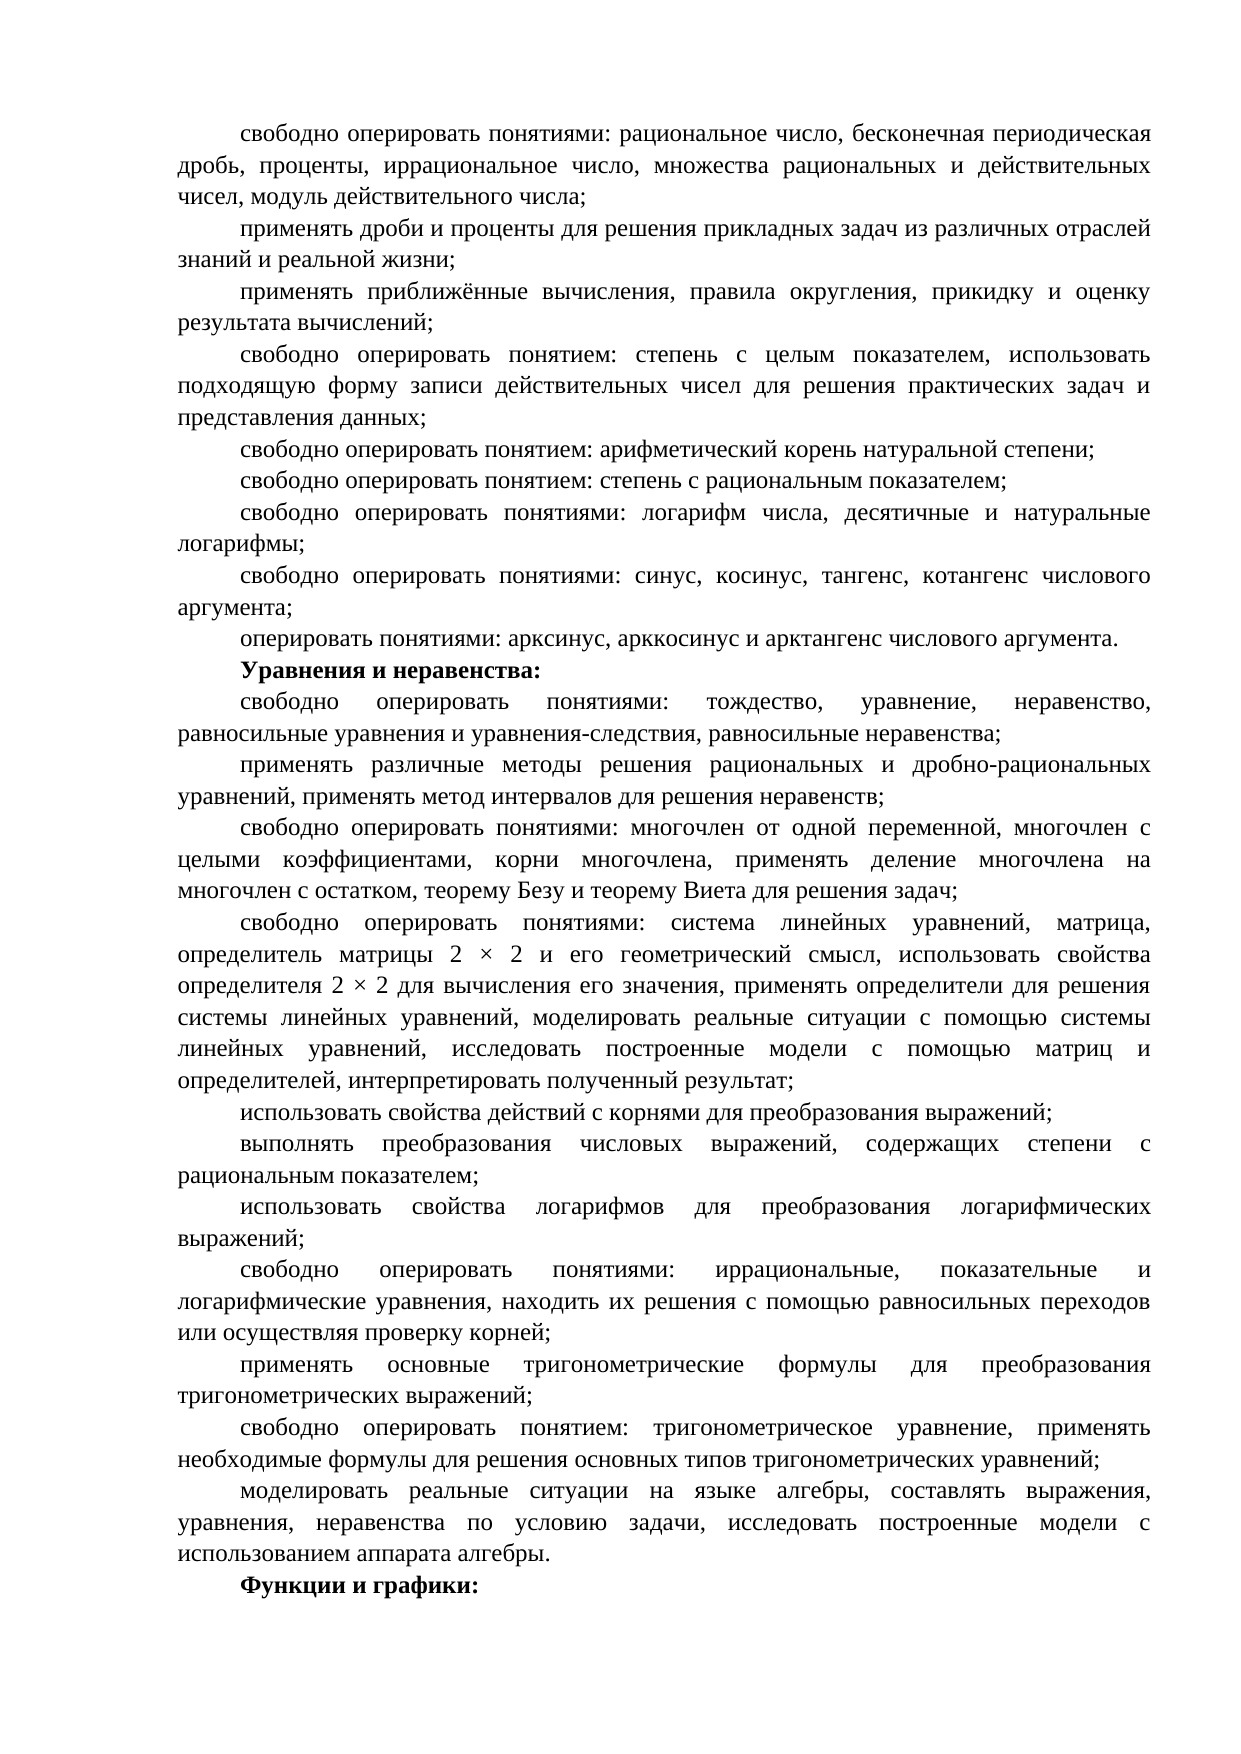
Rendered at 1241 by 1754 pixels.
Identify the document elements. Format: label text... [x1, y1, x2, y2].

text свободно оперировать понятиями: синус, косинус, тангенс, котангенс числового аргумента; [177, 560, 1152, 620]
text свободно оперировать понятием: степень с целым показателем, использовать подходящую форму записи действительных чисел для решения практических задач и представления данных; [177, 339, 1152, 431]
text Функции и графики: [177, 1570, 1152, 1599]
text свободно оперировать понятиями: логарифм числа, десятичные и натуральные логарифмы; [177, 497, 1152, 557]
text свободно оперировать понятиями: многочлен от одной переменной, многочлен с целыми коэффициентами, корни многочлена, применять деление многочлена на многочлен с остатком, теорему Безу и теорему Виета для решения задач; [177, 812, 1152, 904]
text применять приближённые вычисления, правила округления, прикидку и оценку результата вычислений; [177, 276, 1152, 336]
text свободно оперировать понятиями: рациональное число, бесконечная периодическая дробь, проценты, иррациональное число, множества рациональных и действительных чисел, модуль действительного числа; [177, 118, 1152, 210]
text использовать свойства логарифмов для преобразования логарифмических выражений; [177, 1191, 1152, 1252]
text свободно оперировать понятием: арифметический корень натуральной степени; [177, 434, 1152, 462]
text применять основные тригонометрические формулы для преобразования тригонометрических выражений; [177, 1349, 1152, 1409]
text свободно оперировать понятиями: иррациональные, показательные и логарифмические уравнения, находить их решения с помощью равносильных переходов или осуществляя проверку корней; [177, 1254, 1152, 1346]
text свободно оперировать понятиями: система линейных уравнений, матрица, определитель матрицы 2 × 2 и его геометрический смысл, использовать свойства определителя 2 × 2 для вычисления его значения, применять определители для решения системы линейных уравнений, моделировать реальные ситуации с помощью системы линейных уравнений, исследовать построенные модели с помощью матриц и определителей, интерпретировать полученный результат; [177, 907, 1152, 1094]
text использовать свойства действий с корнями для преобразования выражений; [177, 1097, 1152, 1125]
text свободно оперировать понятием: степень с рациональным показателем; [177, 465, 1152, 494]
text применять дроби и проценты для решения прикладных задач из различных отраслей знаний и реальной жизни; [177, 213, 1152, 273]
text применять различные методы решения рациональных и дробно-рациональных уравнений, применять метод интервалов для решения неравенств; [177, 749, 1152, 810]
text выполнять преобразования числовых выражений, содержащих степени с рациональным показателем; [177, 1128, 1152, 1188]
text оперировать понятиями: арксинус, арккосинус и арктангенс числового аргумента. [177, 623, 1152, 652]
text свободно оперировать понятием: тригонометрическое уравнение, применять необходимые формулы для решения основных типов тригонометрических уравнений; [177, 1412, 1152, 1472]
text Уравнения и неравенства: [177, 655, 1152, 683]
text моделировать реальные ситуации на языке алгебры, составлять выражения, уравнения, неравенства по условию задачи, исследовать построенные модели с использованием аппарата алгебры. [177, 1475, 1152, 1567]
text свободно оперировать понятиями: тождество, уравнение, неравенство, равносильные уравнения и уравнения-следствия, равносильные неравенства; [177, 686, 1152, 747]
